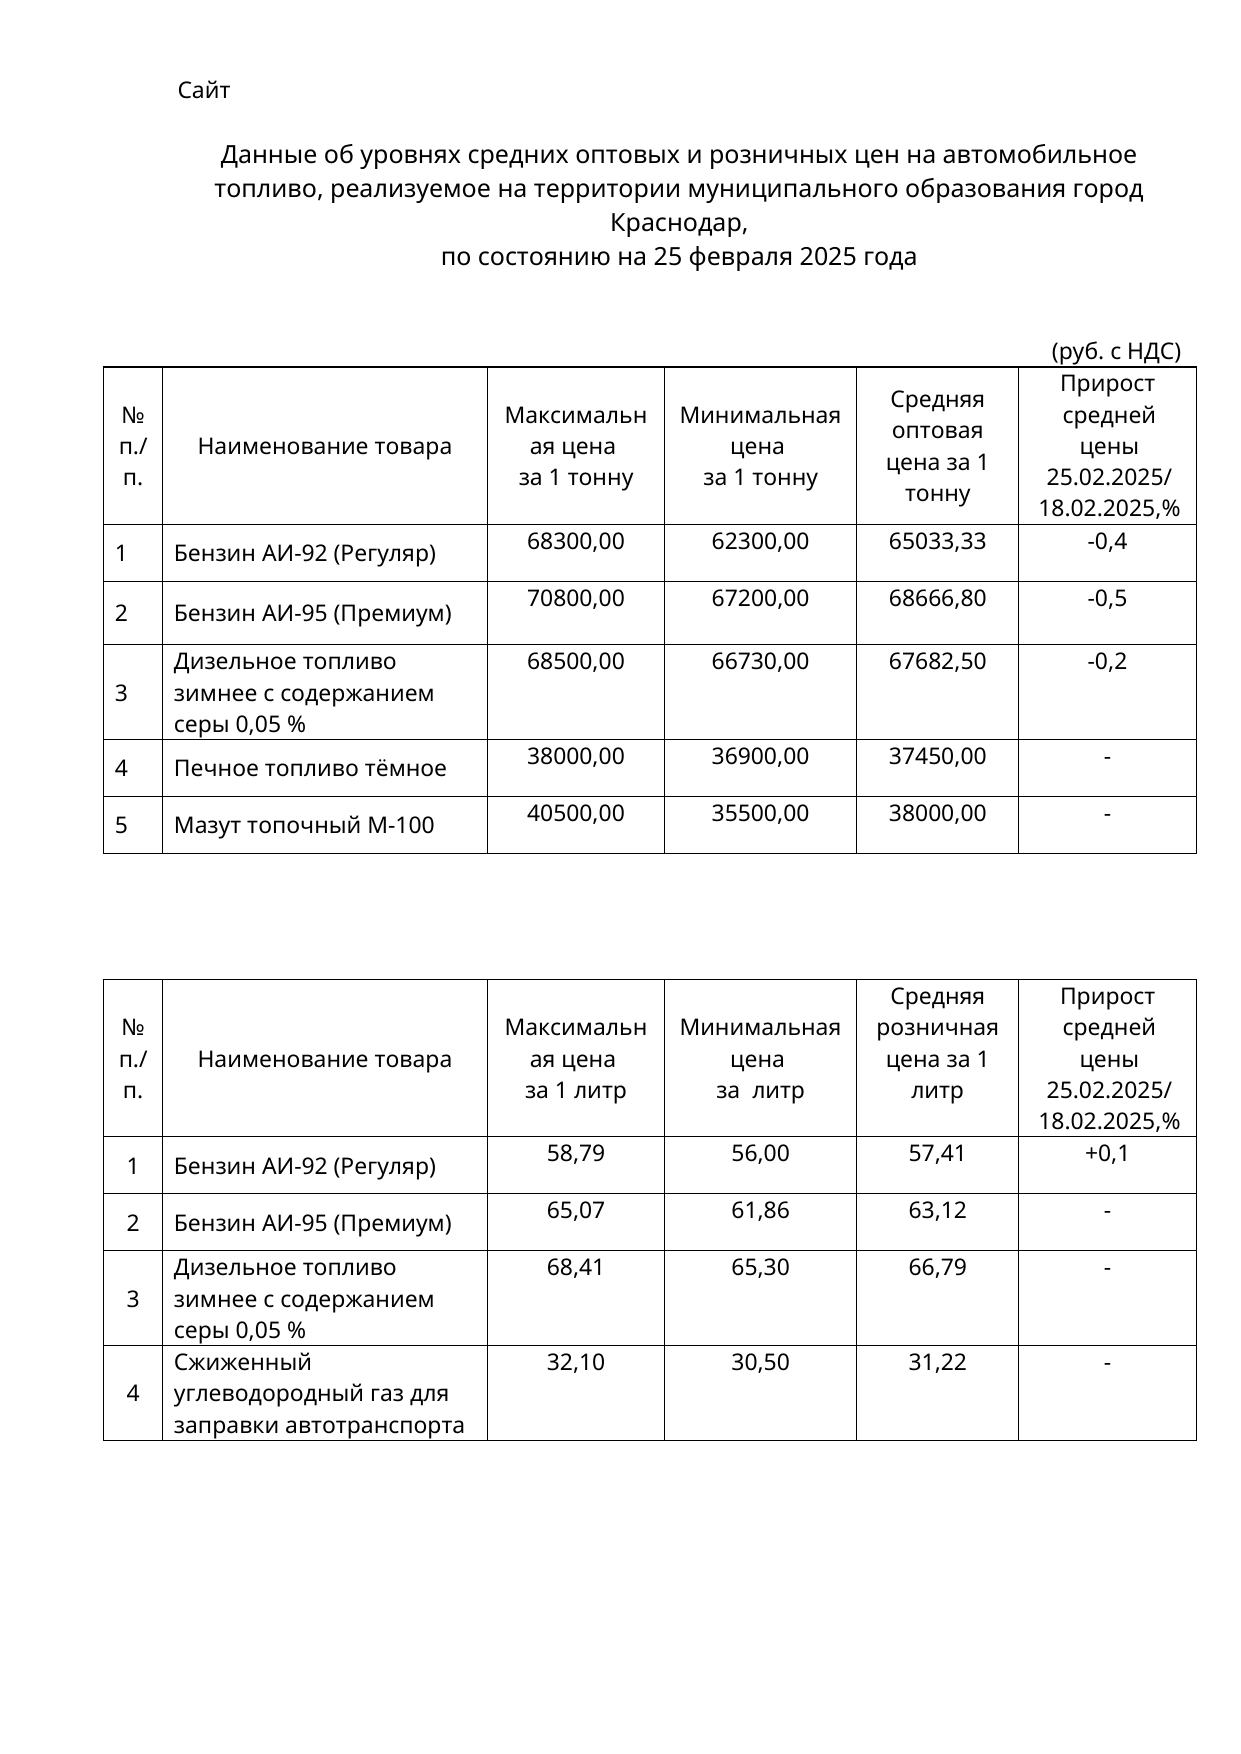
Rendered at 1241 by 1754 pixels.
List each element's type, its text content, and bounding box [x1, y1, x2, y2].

table_cell 37450,00 [857, 740, 1018, 796]
text Данные об уровнях средних оптовых и розничных цен на автомобильное топливо, реализуемое на территории муниципального образования город Краснодар, по состоянию на 25 февраля 2025 года [177, 136, 1181, 273]
table_cell 65033,33 [857, 525, 1018, 581]
table_cell 30,50 [665, 1346, 856, 1440]
table_header Максимальная цена за 1 литр [488, 980, 664, 1136]
table_cell Бензин АИ-92 (Регуляр) [163, 1137, 487, 1193]
table_header Средняя оптовая цена за 1 тонну [857, 368, 1018, 524]
table_cell 3 [104, 1251, 162, 1345]
table_cell 1 [104, 1137, 162, 1193]
table_cell Бензин АИ-95 (Премиум) [163, 1194, 487, 1250]
table_header Наименование товара [163, 980, 487, 1136]
table_cell Бензин АИ-95 (Премиум) [163, 582, 487, 644]
table_cell - [1019, 1346, 1196, 1440]
table_cell - [1019, 797, 1196, 853]
table_cell 3 [104, 645, 162, 739]
table_cell 68500,00 [488, 645, 664, 739]
table_cell 65,07 [488, 1194, 664, 1250]
table_cell 68,41 [488, 1251, 664, 1345]
table_cell 4 [104, 740, 162, 796]
table_cell 68300,00 [488, 525, 664, 581]
text Сайт [177, 74, 1181, 105]
table_header № п./п. [104, 368, 162, 524]
table_cell Мазут топочный М-100 [163, 797, 487, 853]
table_cell 1 [104, 525, 162, 581]
table_cell 58,79 [488, 1137, 664, 1193]
table_cell 4 [104, 1346, 162, 1440]
table_cell 38000,00 [857, 797, 1018, 853]
table_cell Сжиженный углеводородный газ для заправки автотранспорта [163, 1346, 487, 1440]
table_cell 2 [104, 582, 162, 644]
table_cell Дизельное топливо зимнее с содержанием серы 0,05 % [163, 1251, 487, 1345]
table_cell 66,79 [857, 1251, 1018, 1345]
table_cell Бензин АИ-92 (Регуляр) [163, 525, 487, 581]
table_header Наименование товара [163, 368, 487, 524]
table_cell 32,10 [488, 1346, 664, 1440]
text (руб. с НДС) [177, 335, 1181, 366]
table_cell -0,2 [1019, 645, 1196, 739]
table_cell 31,22 [857, 1346, 1018, 1440]
table_header Прирост средней цены 25.02.2025/ 18.02.2025,% [1019, 980, 1196, 1136]
table_header Максимальная цена за 1 тонну [488, 368, 664, 524]
table_cell 5 [104, 797, 162, 853]
table_cell 62300,00 [665, 525, 856, 581]
table_cell Дизельное топливо зимнее с содержанием серы 0,05 % [163, 645, 487, 739]
table_cell 61,86 [665, 1194, 856, 1250]
table_cell -0,4 [1019, 525, 1196, 581]
table_cell 68666,80 [857, 582, 1018, 644]
table_cell 35500,00 [665, 797, 856, 853]
table_cell +0,1 [1019, 1137, 1196, 1193]
table_cell Печное топливо тёмное [163, 740, 487, 796]
table_cell 70800,00 [488, 582, 664, 644]
table_cell 38000,00 [488, 740, 664, 796]
table_cell 56,00 [665, 1137, 856, 1193]
table_cell - [1019, 740, 1196, 796]
table_cell 2 [104, 1194, 162, 1250]
table_header Минимальная цена за литр [665, 980, 856, 1136]
table_header № п./п. [104, 980, 162, 1136]
table_cell 66730,00 [665, 645, 856, 739]
table_cell - [1019, 1251, 1196, 1345]
table_header Средняя розничная цена за 1 литр [857, 980, 1018, 1136]
table_cell 65,30 [665, 1251, 856, 1345]
table_cell 36900,00 [665, 740, 856, 796]
table_cell 67200,00 [665, 582, 856, 644]
table_cell 67682,50 [857, 645, 1018, 739]
table_header Минимальная цена за 1 тонну [665, 368, 856, 524]
table_cell -0,5 [1019, 582, 1196, 644]
table_cell - [1019, 1194, 1196, 1250]
table_cell 63,12 [857, 1194, 1018, 1250]
table_cell 57,41 [857, 1137, 1018, 1193]
table_header Прирост средней цены 25.02.2025/ 18.02.2025,% [1019, 368, 1196, 524]
table_cell 40500,00 [488, 797, 664, 853]
